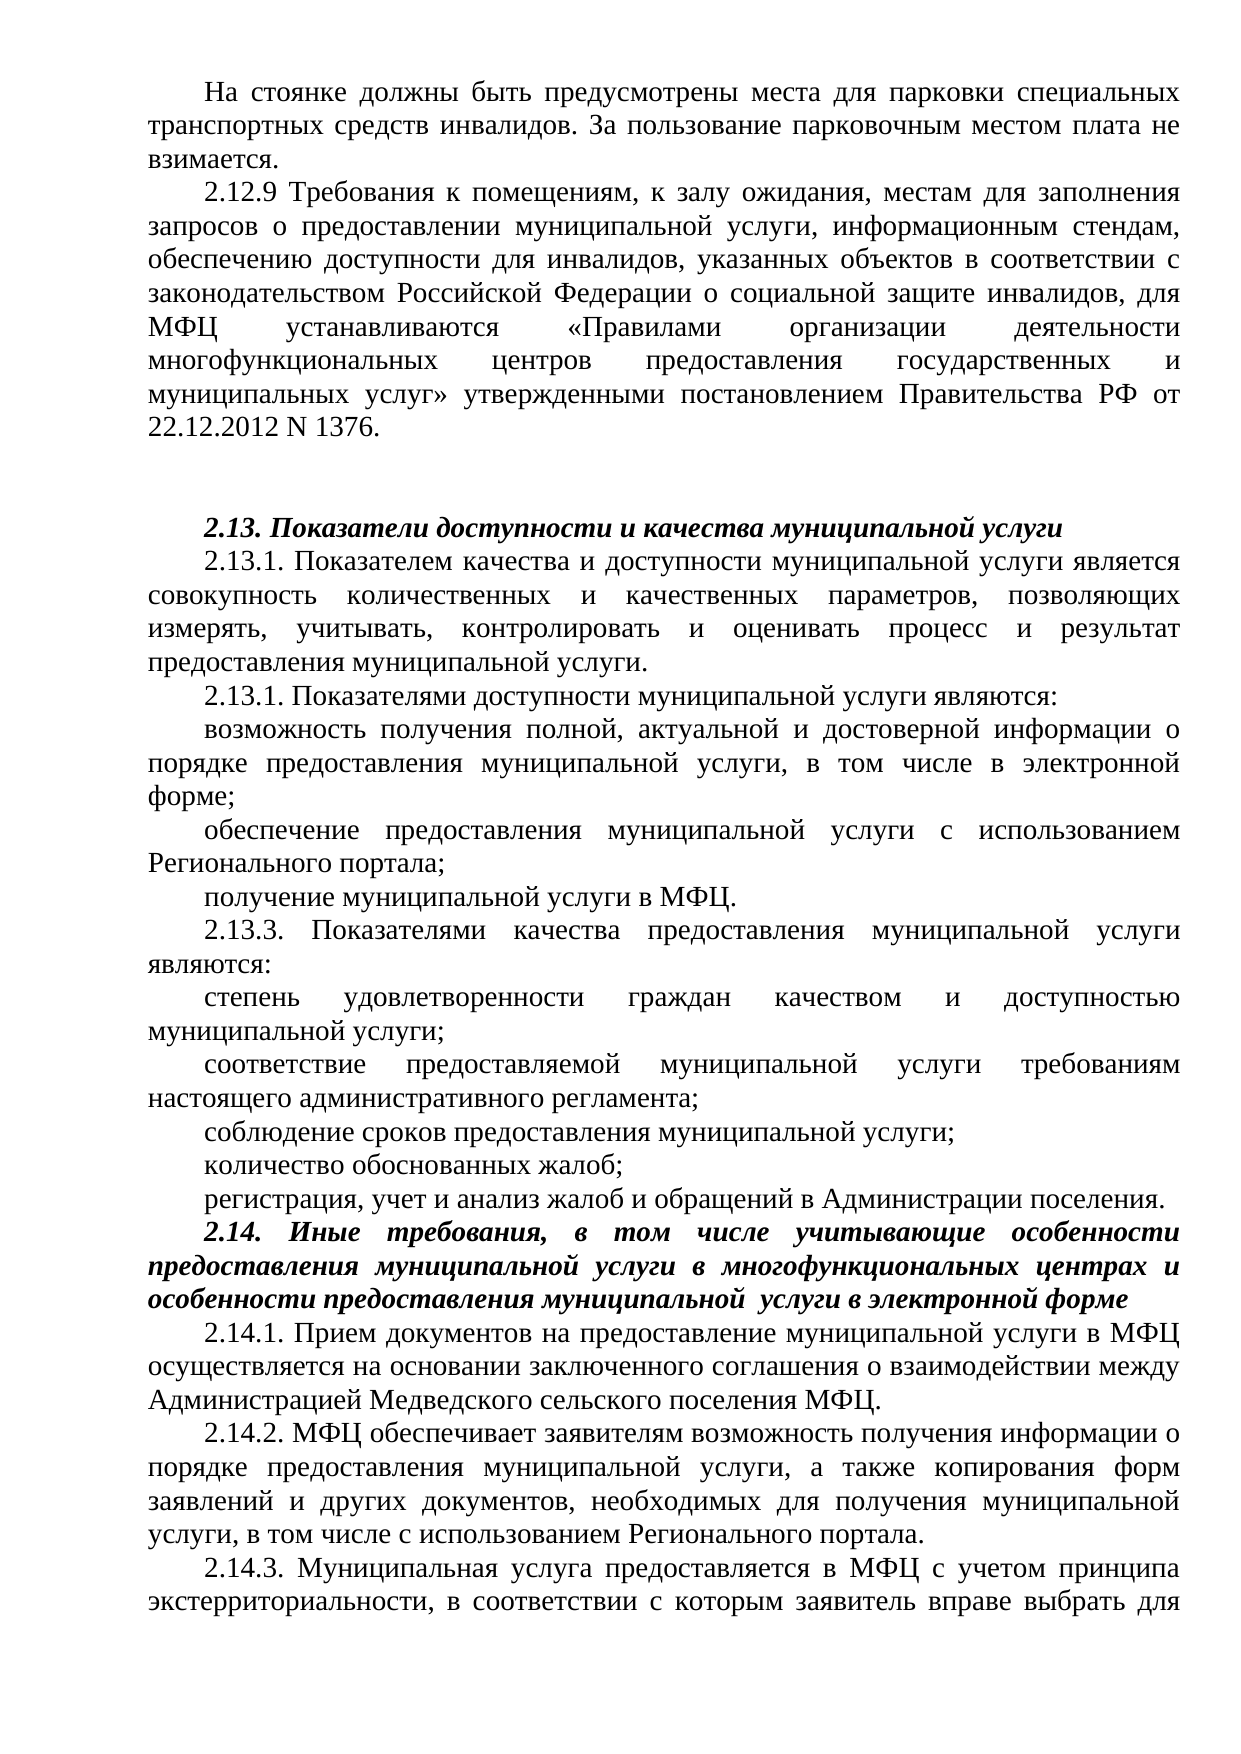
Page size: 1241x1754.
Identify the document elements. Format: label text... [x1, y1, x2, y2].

text На стоянке должны быть предусмотрены места для парковки специальных транспортных средств инвалидов. За пользование парковочным местом плата не взимается. [148, 74, 1181, 174]
text соответствие предоставляемой муниципальной услуги требованиям настоящего административного регламента; [148, 1047, 1181, 1114]
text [148, 1550, 1181, 1617]
text возможность получения полной, актуальной и достоверной информации о порядке предоставления муниципальной услуги, в том числе в электронной форме; [148, 711, 1181, 812]
text 2.14.1. Прием документов на предоставление муниципальной услуги в МФЦ осуществляется на основании заключенного соглашения о взаимодействии между Администрацией Медведского сельского поселения МФЦ. [148, 1315, 1181, 1416]
text 2.14.2. МФЦ обеспечивает заявителям возможность получения информации о порядке предоставления муниципальной услуги, а также копирования форм заявлений и других документов, необходимых для получения муниципальной услуги, в том числе с использованием Регионального портала. [148, 1416, 1181, 1550]
text 2.12.9 Требования к помещениям, к залу ожидания, местам для заполнения запросов о предоставлении муниципальной услуги, информационным стендам, обеспечению доступности для инвалидов, указанных объектов в соответствии с законодательством Российской Федерации о социальной защите инвалидов, для МФЦ устанавливаются «Правилами организации деятельности многофункциональных центров предоставления государственных и муниципальных услуг» утвержденными постановлением Правительства РФ от 22.12.2012 N 1376. [148, 174, 1181, 443]
text обеспечение предоставления муниципальной услуги с использованием Регионального портала; [148, 812, 1181, 879]
text степень удовлетворенности граждан качеством и доступностью муниципальной услуги; [148, 979, 1181, 1047]
text количество обоснованных жалоб; [148, 1147, 1181, 1181]
text 2.14. Иные требования, в том числе учитывающие особенности предоставления муниципальной услуги в многофункциональных центрах и особенности предоставления муниципальной услуги в электронной форме [148, 1214, 1181, 1315]
text 2.13. Показатели доступности и качества муниципальной услуги [148, 510, 1181, 543]
text 2.13.3. Показателями качества предоставления муниципальной услуги являются: [148, 912, 1181, 979]
text 2.13.1. Показателем качества и доступности муниципальной услуги является совокупность количественных и качественных параметров, позволяющих измерять, учитывать, контролировать и оценивать процесс и результат предоставления муниципальной услуги. [148, 543, 1181, 678]
text 2.13.1. Показателями доступности муниципальной услуги являются: [148, 678, 1181, 711]
text соблюдение сроков предоставления муниципальной услуги; [148, 1114, 1181, 1147]
text получение муниципальной услуги в МФЦ. [148, 879, 1181, 912]
text регистрация, учет и анализ жалоб и обращений в Администрации поселения. [148, 1181, 1181, 1214]
